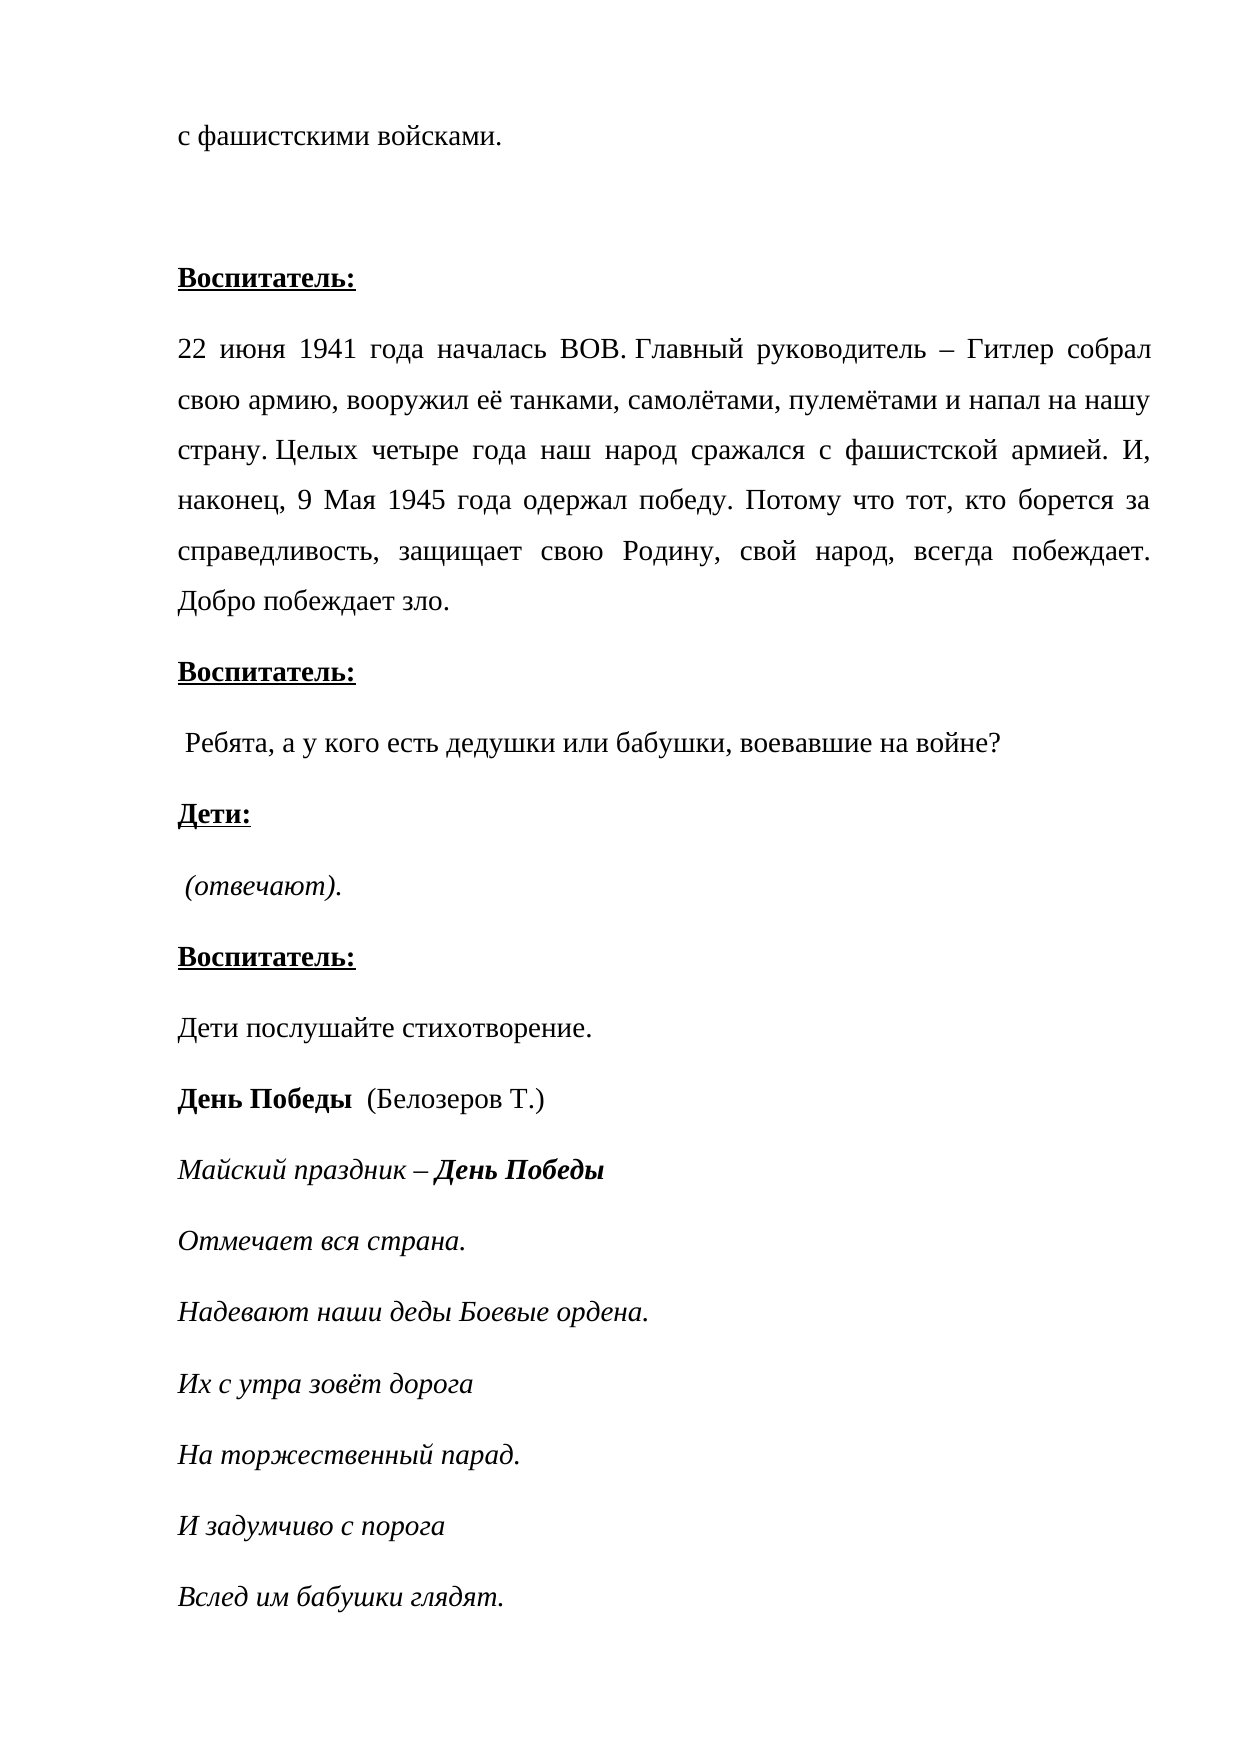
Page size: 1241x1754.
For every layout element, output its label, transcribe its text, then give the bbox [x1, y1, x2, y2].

text Воспитатель: [177, 260, 1152, 294]
text Воспитатель: [177, 939, 1152, 972]
text Отмечает вся страна. [177, 1223, 1152, 1257]
text Вслед им бабушки глядят. [177, 1579, 1152, 1613]
text 22 июня 1941 года началась ВОВ. Главный руководитель – Гитлер собрал свою армию, вооружил её танками, самолётами, пулемётами и напал на нашу страну. Целых четыре года наш народ сражался с фашистской армией. И, наконец, 9 Мая 1945 года одержал победу. Потому что тот, кто борется за справедливость, защищает свою Родину, свой народ, всегда побеждает. Добро побеждает зло. [177, 332, 1152, 617]
text Надевают наши деды Боевые ордена. [177, 1294, 1152, 1328]
text Майский праздник – День Победы [177, 1152, 1152, 1186]
text Дети: [177, 797, 1152, 830]
text На торжественный парад. [177, 1437, 1152, 1470]
text с фашистскими войсками. [177, 118, 1152, 152]
text День Победы (Белозеров Т.) [177, 1081, 1152, 1115]
text Их с утра зовёт дорога [177, 1366, 1152, 1399]
text Ребята, а у кого есть дедушки или бабушки, воевавшие на войне? [177, 725, 1152, 759]
text Воспитатель: [177, 654, 1152, 688]
text Дети послушайте стихотворение. [177, 1010, 1152, 1043]
text И задумчиво с порога [177, 1508, 1152, 1542]
text (отвечают). [177, 868, 1152, 901]
